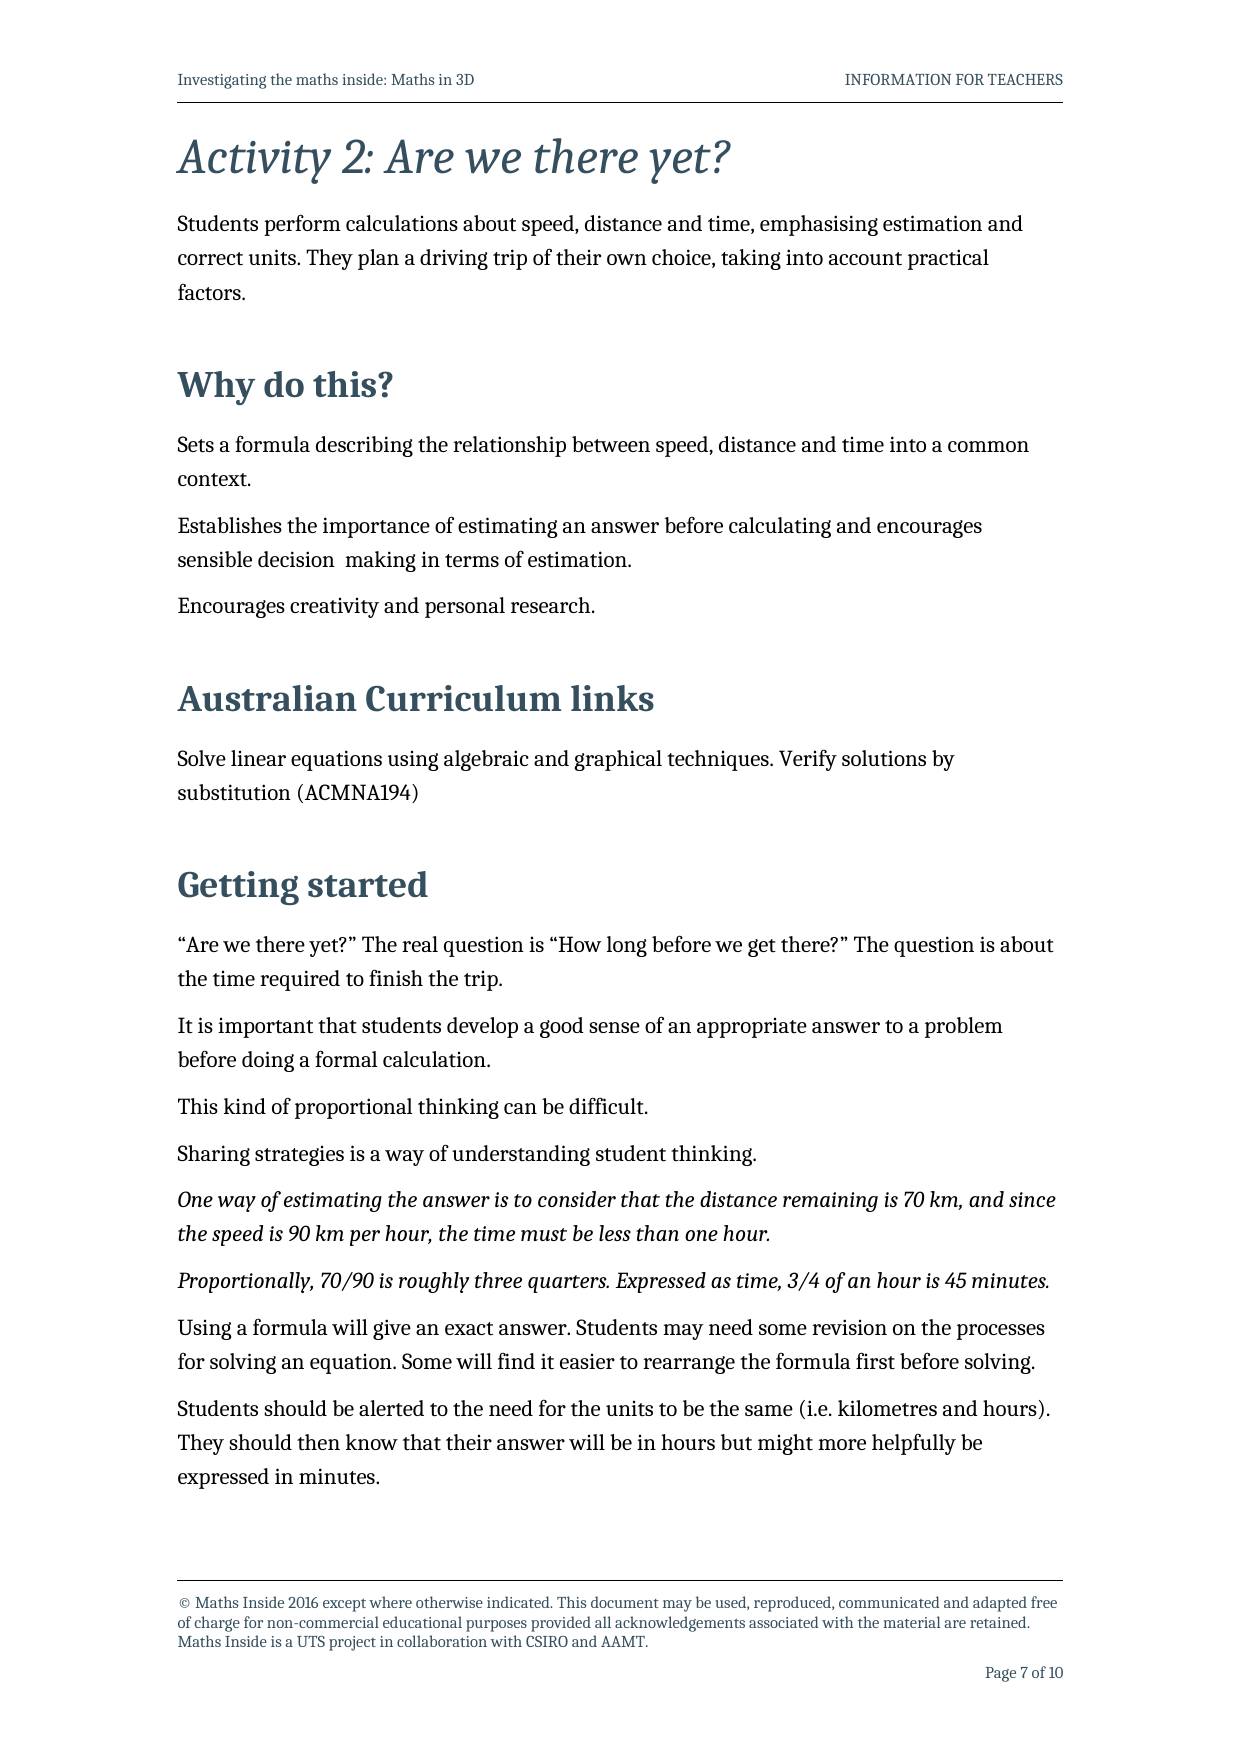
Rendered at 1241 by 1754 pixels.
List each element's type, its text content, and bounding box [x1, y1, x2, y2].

text Encourages creativity and personal research. [177, 593, 1063, 620]
text Sets a formula describing the relationship between speed, distance and time into a common context. [177, 432, 1063, 492]
text This kind of proportional thinking can be difficult. [177, 1094, 1063, 1120]
text Sharing strategies is a way of understanding student thinking. [177, 1140, 1063, 1167]
text It is important that students develop a good sense of an appropriate answer to a problem before doing a formal calculation. [177, 1013, 1063, 1073]
subtitle Australian Curriculum links [177, 677, 1063, 721]
text “Are we there yet?” The real question is “How long before we get there?” The question is about the time required to finish the trip. [177, 932, 1063, 993]
text Students perform calculations about speed, distance and time, emphasising estimation and correct units. They plan a driving trip of their own choice, taking into account practical factors. [177, 211, 1063, 306]
text Students should be alerted to the need for the units to be the same (i.e. kilometres and hours). They should then know that their answer will be in hours but might more helpfully be expressed in minutes. [177, 1395, 1063, 1490]
subtitle Activity 2: Are we there yet? [177, 128, 1063, 186]
subtitle Why do this? [177, 363, 1063, 407]
text Establishes the importance of estimating an answer before calculating and encourages sensible decision making in terms of estimation. [177, 512, 1063, 573]
text Using a formula will give an exact answer. Students may need some revision on the processes for solving an equation. Some will find it easier to rearrange the formula first before solving. [177, 1314, 1063, 1375]
text One way of estimating the answer is to consider that the distance remaining is 70 km, and since the speed is 90 km per hour, the time must be less than one hour. [177, 1187, 1063, 1248]
subtitle Getting started [177, 864, 1063, 907]
text Proportionally, 70/90 is roughly three quarters. Expressed as time, 3/4 of an hour is 45 minutes. [177, 1268, 1063, 1294]
text Solve linear equations using algebraic and graphical techniques. Verify solutions by substitution (ACMNA194) [177, 746, 1063, 806]
